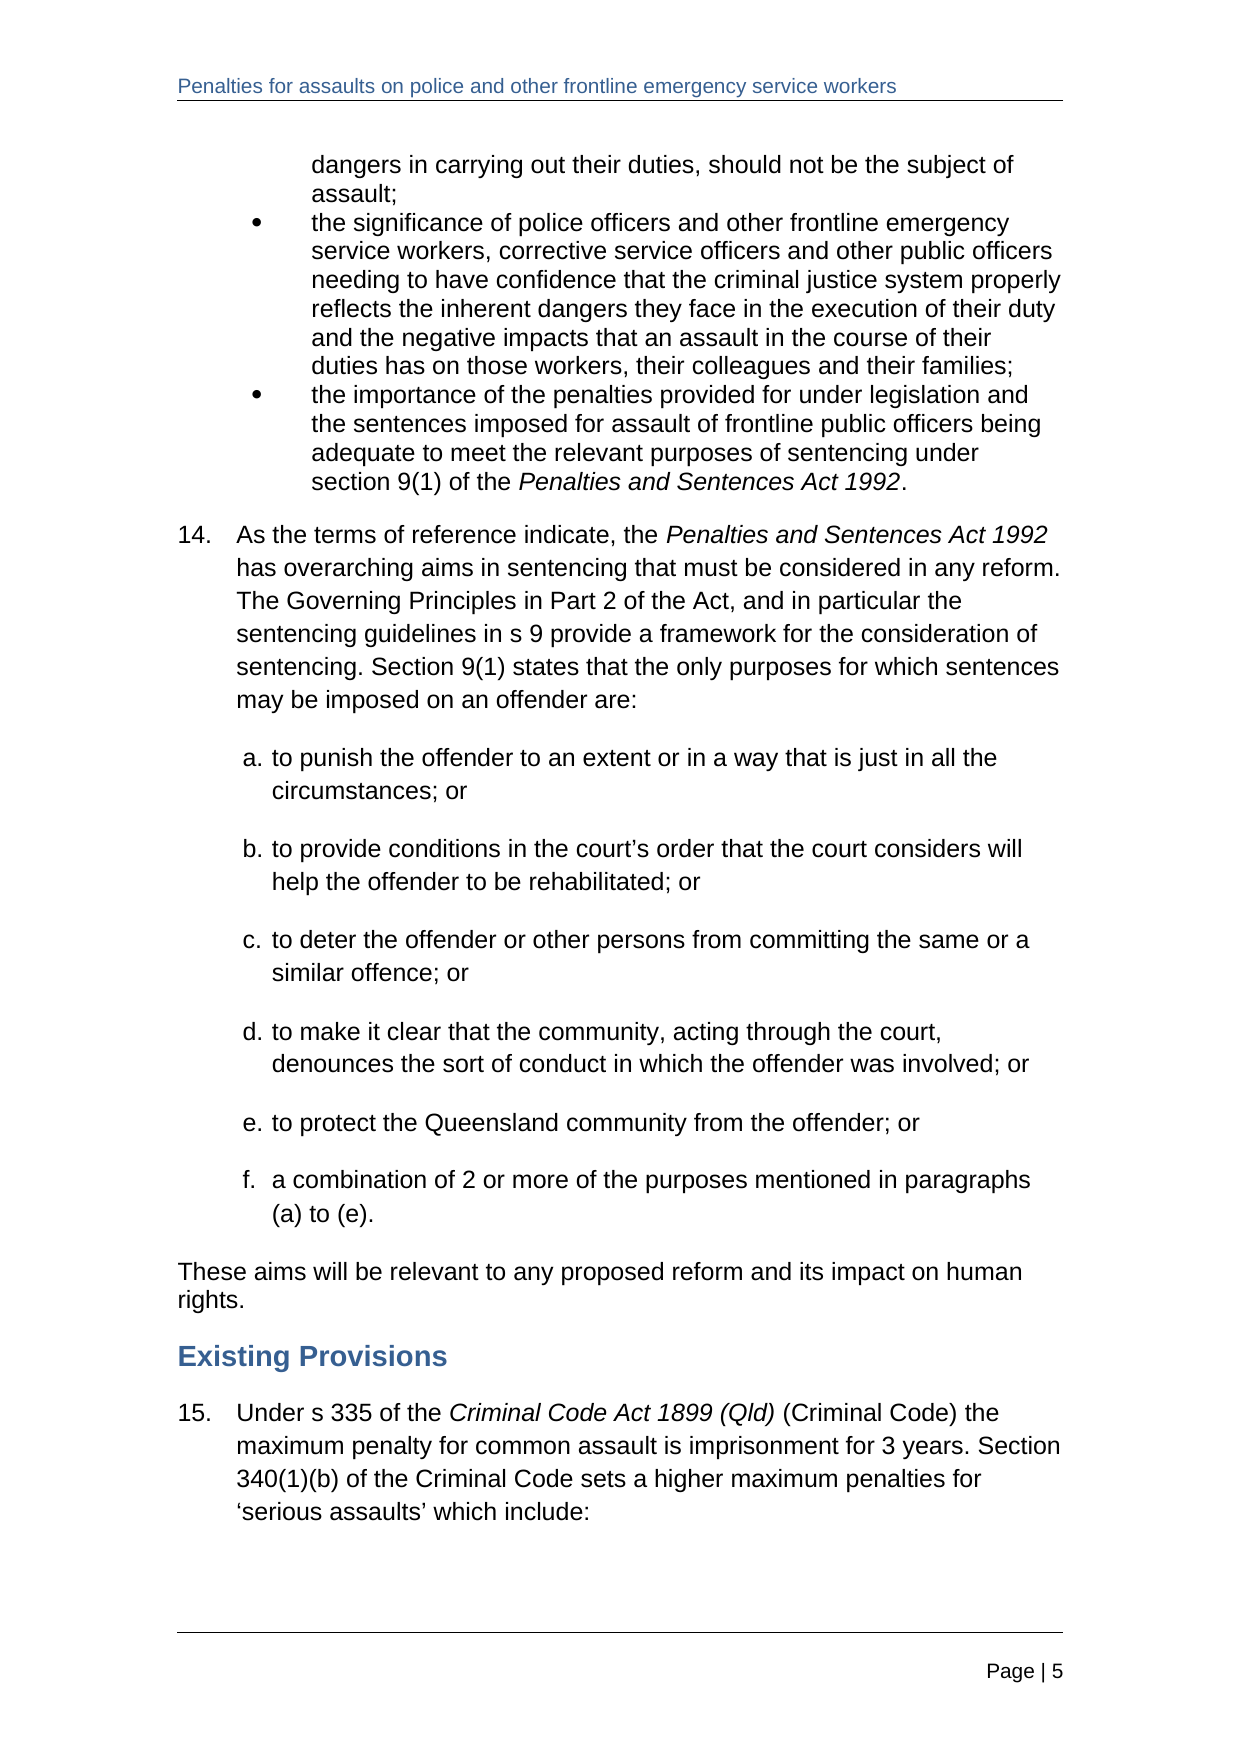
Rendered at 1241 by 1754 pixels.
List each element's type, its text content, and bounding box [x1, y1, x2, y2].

list to make it clear that the community, acting through the court, denounces the sort of conduct in which the offender was involved; or [242, 1016, 1063, 1078]
text These aims will be relevant to any proposed reform and its impact on human rights. [177, 1257, 1063, 1314]
list the importance of the penalties provided for under legislation and the sentences imposed for assault of frontline public officers being adequate to meet the relevant purposes of sentencing under section 9(1) of the Penalties and Sentences Act 1992. [252, 380, 1063, 495]
list to punish the offender to an extent or in a way that is just in all the circumstances; or [242, 743, 1063, 805]
list a combination of 2 or more of the purposes mentioned in paragraphs (a) to (e). [242, 1166, 1063, 1227]
text As the terms of reference indicate, the Penalties and Sentences Act 1992 has overarching aims in sentencing that must be considered in any reform. The Governing Principles in Part 2 of the Act, and in particular the sentencing guidelines in s 9 provide a framework for the consideration of sentencing. Section 9(1) states that the only purposes for which sentences may be imposed on an offender are: [177, 520, 1063, 714]
list to provide conditions in the court’s order that the court considers will help the offender to be rehabilitated; or [242, 834, 1063, 896]
list to protect the Queensland community from the offender; or [242, 1107, 1063, 1136]
list the significance of police officers and other frontline emergency service workers, corrective service officers and other public officers needing to have confidence that the criminal justice system properly reflects the inherent dangers they face in the execution of their duty and the negative impacts that an assault in the course of their duties has on those workers, their colleagues and their families; [252, 207, 1063, 380]
subtitle Existing Provisions [177, 1339, 1063, 1373]
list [252, 150, 1063, 207]
text Under s 335 of the Criminal Code Act 1899 (Qld) (Criminal Code) the maximum penalty for common assault is imprisonment for 3 years. Section 340(1)(b) of the Criminal Code sets a higher maximum penalties for ‘serious assaults’ which include: [177, 1398, 1063, 1525]
list to deter the offender or other persons from committing the same or a similar offence; or [242, 925, 1063, 987]
